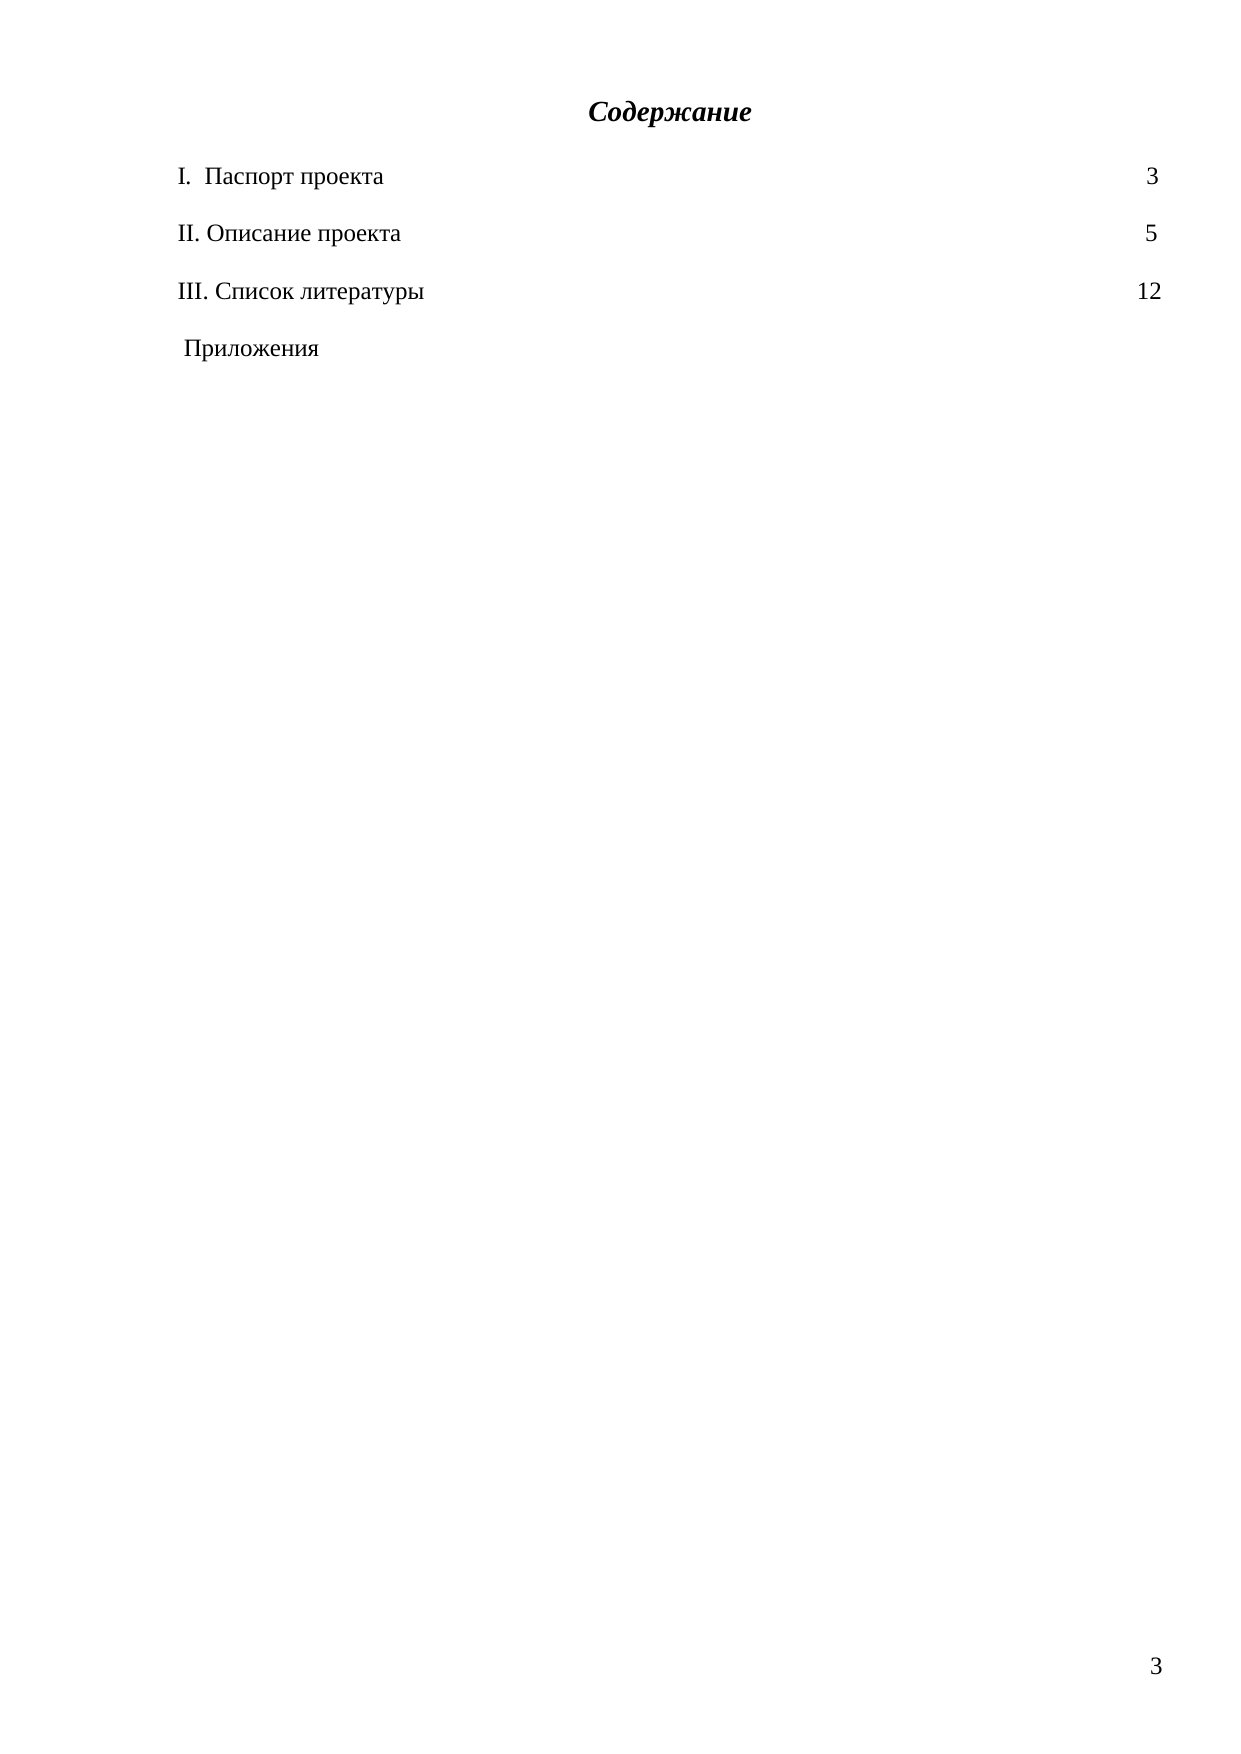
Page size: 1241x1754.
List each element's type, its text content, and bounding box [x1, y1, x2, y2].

text Содержание [177, 94, 1162, 127]
text Приложения [177, 333, 1162, 362]
text II. Описание проекта 5 [177, 218, 1162, 247]
text III. Список литературы 12 [177, 276, 1162, 304]
text I. Паспорт проекта 3 [177, 161, 1162, 189]
